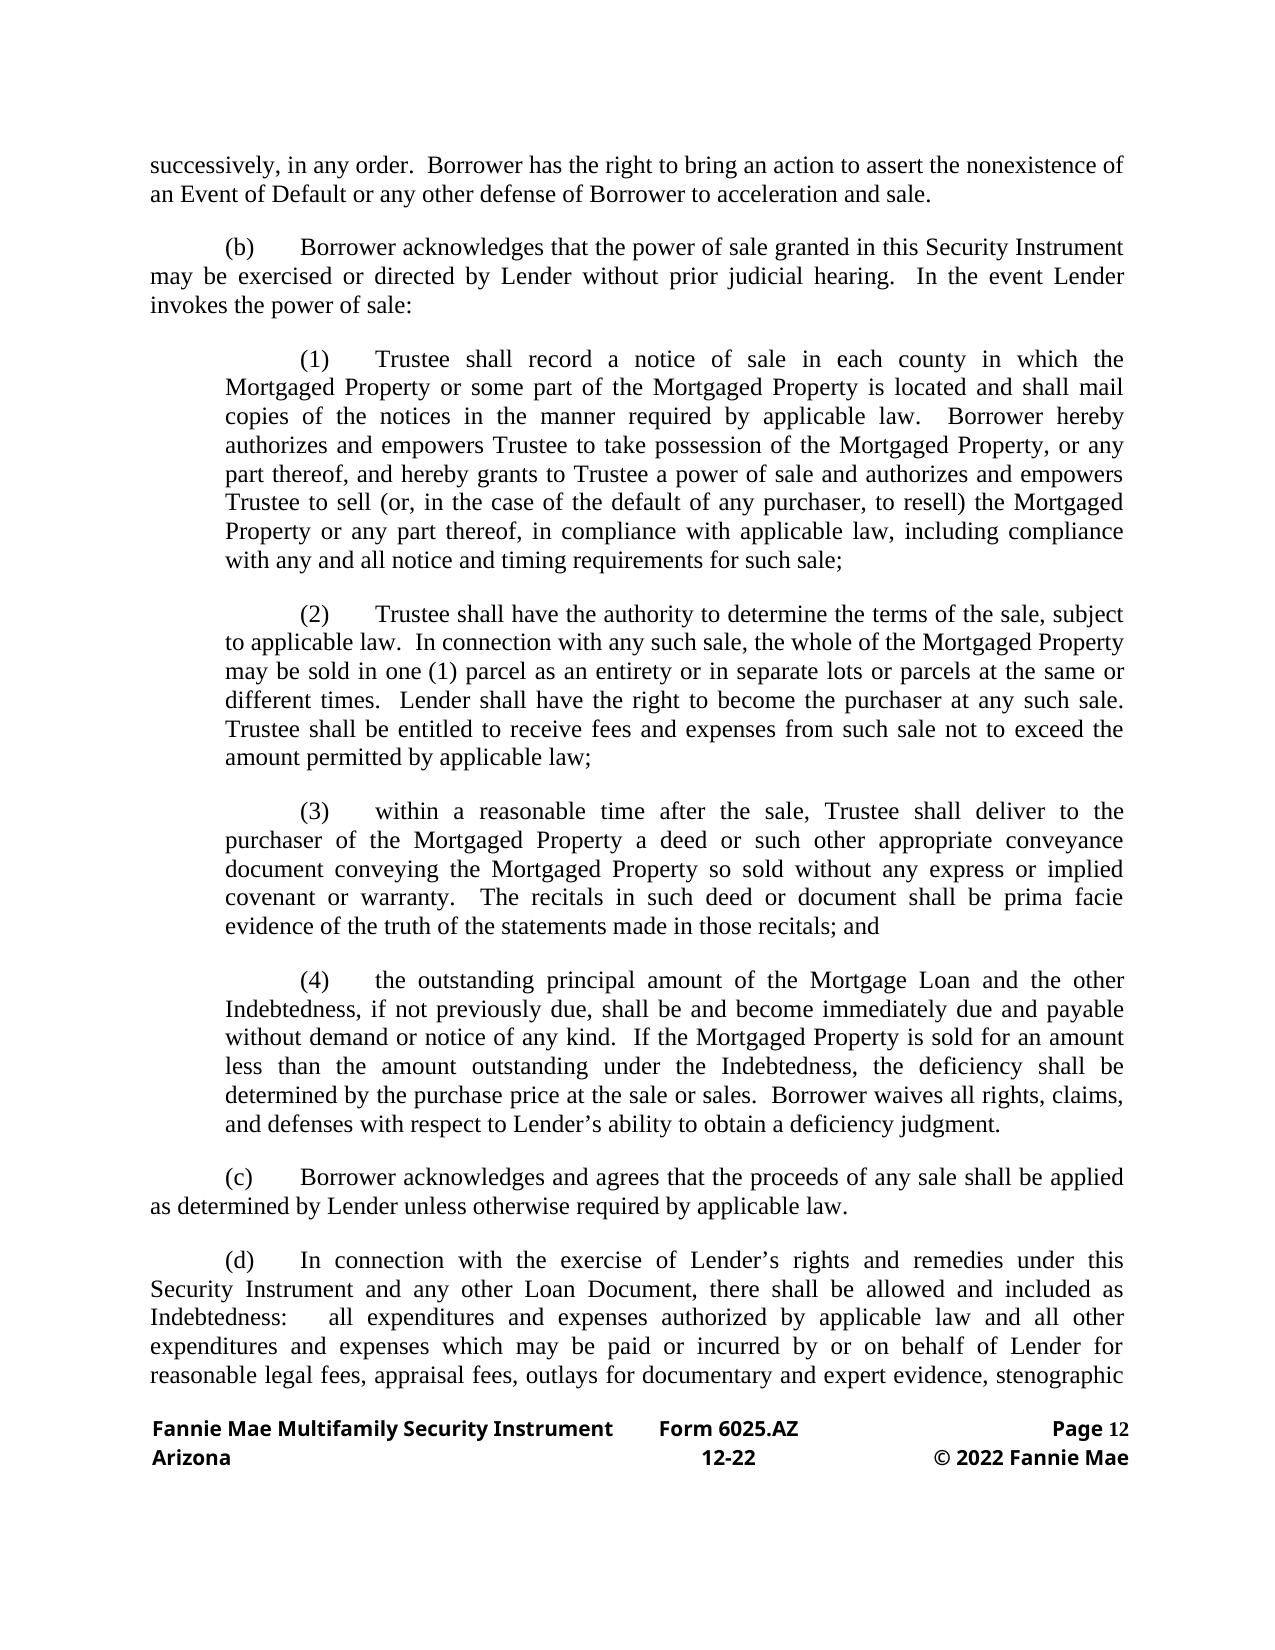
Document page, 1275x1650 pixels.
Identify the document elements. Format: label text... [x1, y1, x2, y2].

list Borrower acknowledges and agrees that the proceeds of any sale shall be applied as determined by Lender unless otherwise required by applicable law. [150, 1162, 1125, 1220]
list Trustee shall record a notice of sale in each county in which the Mortgaged Property or some part of the Mortgaged Property is located and shall mail copies of the notices in the manner required by applicable law. Borrower hereby authorizes and empowers Trustee to take possession of the Mortgaged Property, or any part thereof, and hereby grants to Trustee a power of sale and authorizes and empowers Trustee to sell (or, in the case of the default of any purchaser, to resell) the Mortgaged Property or any part thereof, in compliance with applicable law, including compliance with any and all notice and timing requirements for such sale; [225, 344, 1125, 574]
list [150, 1245, 1125, 1389]
list Trustee shall have the authority to determine the terms of the sale, subject to applicable law. In connection with any such sale, the whole of the Mortgaged Property may be sold in one (1) parcel as an entirety or in separate lots or parcels at the same or different times. Lender shall have the right to become the purchaser at any such sale. Trustee shall be entitled to receive fees and expenses from such sale not to exceed the amount permitted by applicable law; [225, 599, 1125, 771]
list the outstanding principal amount of the Mortgage Loan and the other Indebtedness, if not previously due, shall be and become immediately due and payable without demand or notice of any kind. If the Mortgaged Property is sold for an amount less than the amount outstanding under the Indebtedness, the deficiency shall be determined by the purchase price at the sale or sales. Borrower waives all rights, claims, and defenses with respect to Lender’s ability to obtain a deficiency judgment. [225, 965, 1125, 1137]
list within a reasonable time after the sale, Trustee shall deliver to the purchaser of the Mortgaged Property a deed or such other appropriate conveyance document conveying the Mortgaged Property so sold without any express or implied covenant or warranty. The recitals in such deed or document shall be prima facie evidence of the truth of the statements made in those recitals; and [225, 796, 1125, 940]
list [150, 150, 1125, 207]
list Borrower acknowledges that the power of sale granted in this Security Instrument may be exercised or directed by Lender without prior judicial hearing. In the event Lender invokes the power of sale: [150, 232, 1125, 319]
